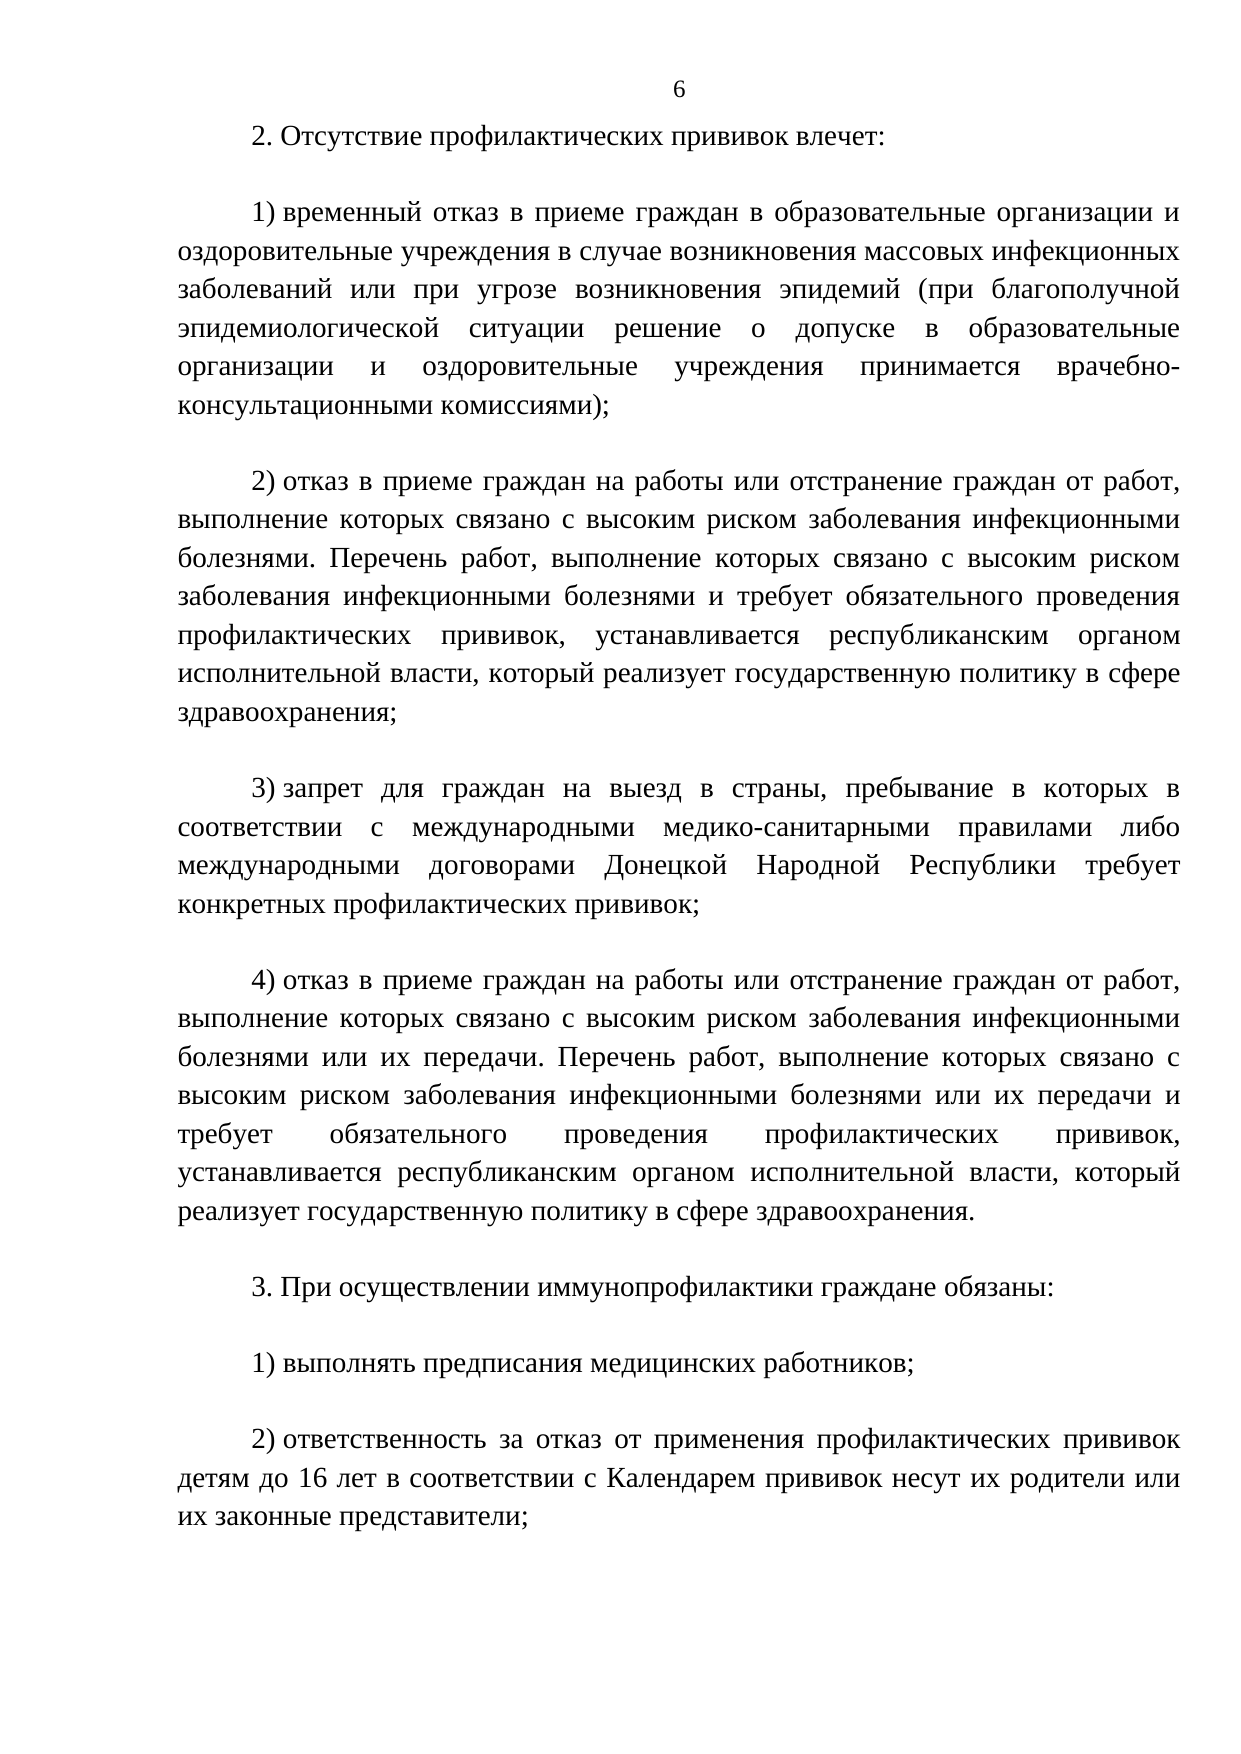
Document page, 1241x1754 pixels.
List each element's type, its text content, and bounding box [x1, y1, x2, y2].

text 1) временный отказ в приеме граждан в образовательные организации и оздоровительные учреждения в случае возникновения массовых инфекционных заболеваний или при угрозе возникновения эпидемий (при благополучной эпидемиологической ситуации решение о допуске в образовательные организации и оздоровительные учреждения принимается врачебно-консультационными комиссиями); [177, 194, 1181, 420]
text 3) запрет для граждан на выезд в страны, пребывание в которых в соответствии с международными медико-санитарными правилами либо международными договорами Донецкой Народной Республики требует конкретных профилактических прививок; [177, 770, 1181, 919]
text 2) ответственность за отказ от применения профилактических прививок детям до 16 лет в соответствии с Календарем прививок несут их родители или их законные представители; [177, 1421, 1181, 1532]
text 1) выполнять предписания медицинских работников; [177, 1345, 1181, 1379]
text 4) отказ в приеме граждан на работы или отстранение граждан от работ, выполнение которых связано с высоким риском заболевания инфекционными болезнями или их передачи. Перечень работ, выполнение которых связано с высоким риском заболевания инфекционными болезнями или их передачи и требует обязательного проведения профилактических прививок, устанавливается республиканским органом исполнительной власти, который реализует государственную политику в сфере здравоохранения. [177, 962, 1181, 1227]
text 3. При осуществлении иммунопрофилактики граждане обязаны: [177, 1269, 1181, 1303]
text 2) отказ в приеме граждан на работы или отстранение граждан от работ, выполнение которых связано с высоким риском заболевания инфекционными болезнями. Перечень работ, выполнение которых связано с высоким риском заболевания инфекционными болезнями и требует обязательного проведения профилактических прививок, устанавливается республиканским органом исполнительной власти, который реализует государственную политику в сфере здравоохранения; [177, 463, 1181, 728]
text 2. Отсутствие профилактических прививок влечет: [177, 118, 1181, 152]
